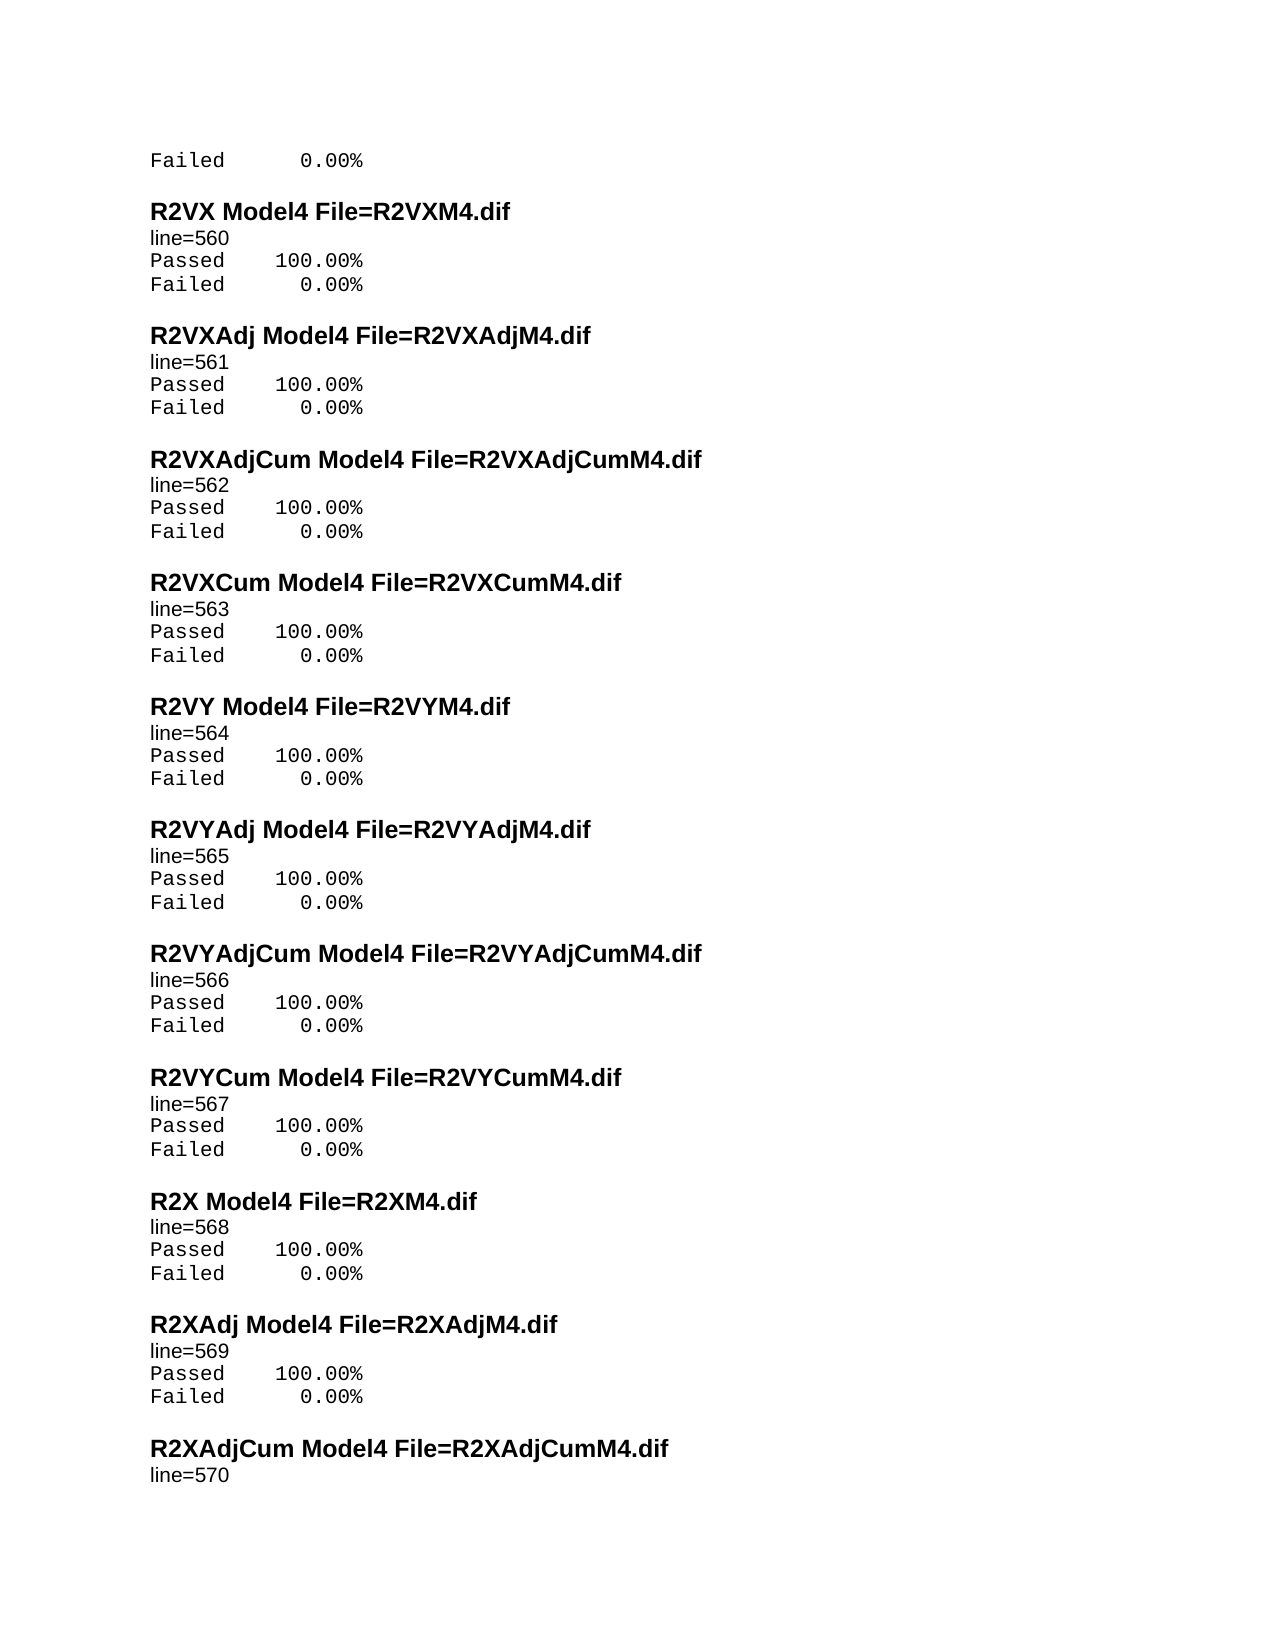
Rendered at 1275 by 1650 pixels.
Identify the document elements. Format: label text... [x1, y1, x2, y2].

text Passed 100.00% [150, 1116, 1125, 1139]
text Passed 100.00% [150, 1363, 1125, 1386]
text line=568 [150, 1215, 1125, 1239]
text R2XAdj Model4 File=R2XAdjM4.dif [150, 1310, 1125, 1339]
text Passed 100.00% [150, 1239, 1125, 1263]
text R2XAdjCum Model4 File=R2XAdjCumM4.dif [150, 1434, 1125, 1462]
text Passed 100.00% [150, 374, 1125, 397]
text Failed 0.00% [150, 892, 1125, 916]
text R2VXAdjCum Model4 File=R2VXAdjCumM4.dif [150, 444, 1125, 473]
text R2X Model4 File=R2XM4.dif [150, 1186, 1125, 1215]
text Passed 100.00% [150, 497, 1125, 521]
text Failed 0.00% [150, 521, 1125, 544]
text line=564 [150, 721, 1125, 744]
text line=567 [150, 1092, 1125, 1116]
text Passed 100.00% [150, 992, 1125, 1016]
text Failed 0.00% [150, 1263, 1125, 1286]
text R2VX Model4 File=R2VXM4.dif [150, 197, 1125, 226]
text Failed 0.00% [150, 768, 1125, 792]
text line=566 [150, 968, 1125, 992]
text Failed 0.00% [150, 1016, 1125, 1039]
text line=570 [150, 1462, 1125, 1486]
text Failed 0.00% [150, 397, 1125, 421]
text line=565 [150, 844, 1125, 868]
text line=562 [150, 473, 1125, 497]
text Failed 0.00% [150, 1139, 1125, 1163]
text line=560 [150, 226, 1125, 250]
text Passed 100.00% [150, 744, 1125, 768]
text R2VYAdjCum Model4 File=R2VYAdjCumM4.dif [150, 939, 1125, 968]
text Passed 100.00% [150, 868, 1125, 892]
text R2VYCum Model4 File=R2VYCumM4.dif [150, 1063, 1125, 1092]
text R2VYAdj Model4 File=R2VYAdjM4.dif [150, 816, 1125, 844]
text line=563 [150, 597, 1125, 621]
text Passed 100.00% [150, 621, 1125, 644]
text Passed 100.00% [150, 250, 1125, 274]
text line=569 [150, 1339, 1125, 1363]
text R2VXCum Model4 File=R2VXCumM4.dif [150, 568, 1125, 597]
text Failed 0.00% [150, 1386, 1125, 1410]
text Failed 0.00% [150, 150, 1125, 174]
text Failed 0.00% [150, 644, 1125, 668]
text R2VY Model4 File=R2VYM4.dif [150, 692, 1125, 721]
text line=561 [150, 350, 1125, 374]
text Failed 0.00% [150, 274, 1125, 297]
text R2VXAdj Model4 File=R2VXAdjM4.dif [150, 321, 1125, 350]
